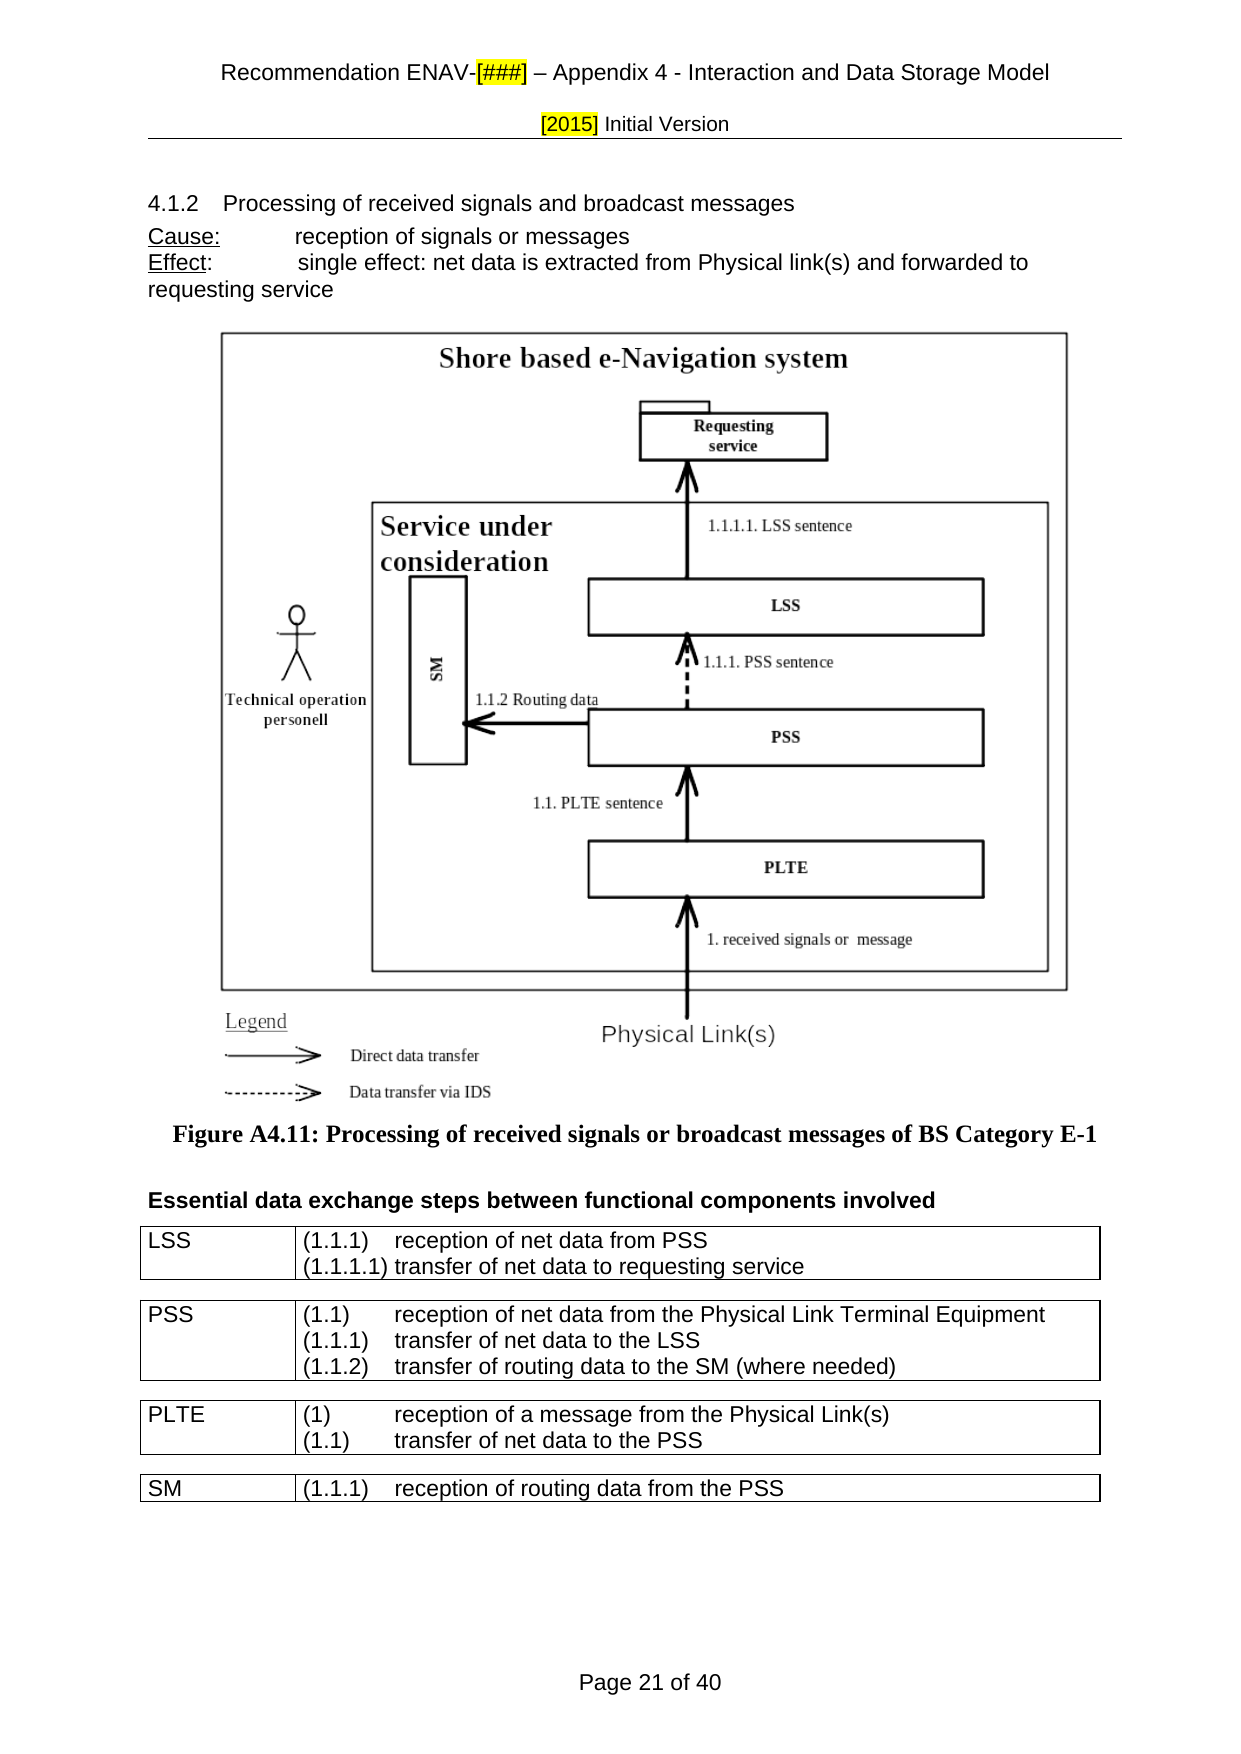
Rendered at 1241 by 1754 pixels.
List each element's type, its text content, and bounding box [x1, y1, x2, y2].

table_header (1) reception of a message from the Physical Link(s) (1.1) transfer of net data to the PSS [296, 1401, 1099, 1454]
table_header (1.1.1) reception of routing data from the PSS [296, 1475, 1099, 1501]
table_header SM [141, 1475, 295, 1501]
table_header (1.1.1) reception of net data from PSS (1.1.1.1) transfer of net data to requesting service [296, 1227, 1099, 1279]
table_header PLTE [141, 1401, 295, 1454]
text Figure A4.11: Processing of received signals or broadcast messages of BS Category E-1 [148, 1119, 1122, 1148]
table_header LSS [141, 1227, 295, 1279]
text Essential data exchange steps between functional components involved [148, 1187, 1122, 1213]
text Effect: single effect: net data is extracted from Physical link(s) and forwarded to requesting service [148, 249, 1122, 302]
table_header PSS [141, 1301, 295, 1380]
text Cause: reception of signals or messages [148, 223, 1122, 249]
subtitle Processing of received signals and broadcast messages [148, 190, 1122, 217]
table_header (1.1) reception of net data from the Physical Link Terminal Equipment (1.1.1) transfer of net data to the LSS (1.1.2) transfer of routing data to the SM (where needed) [296, 1301, 1099, 1380]
